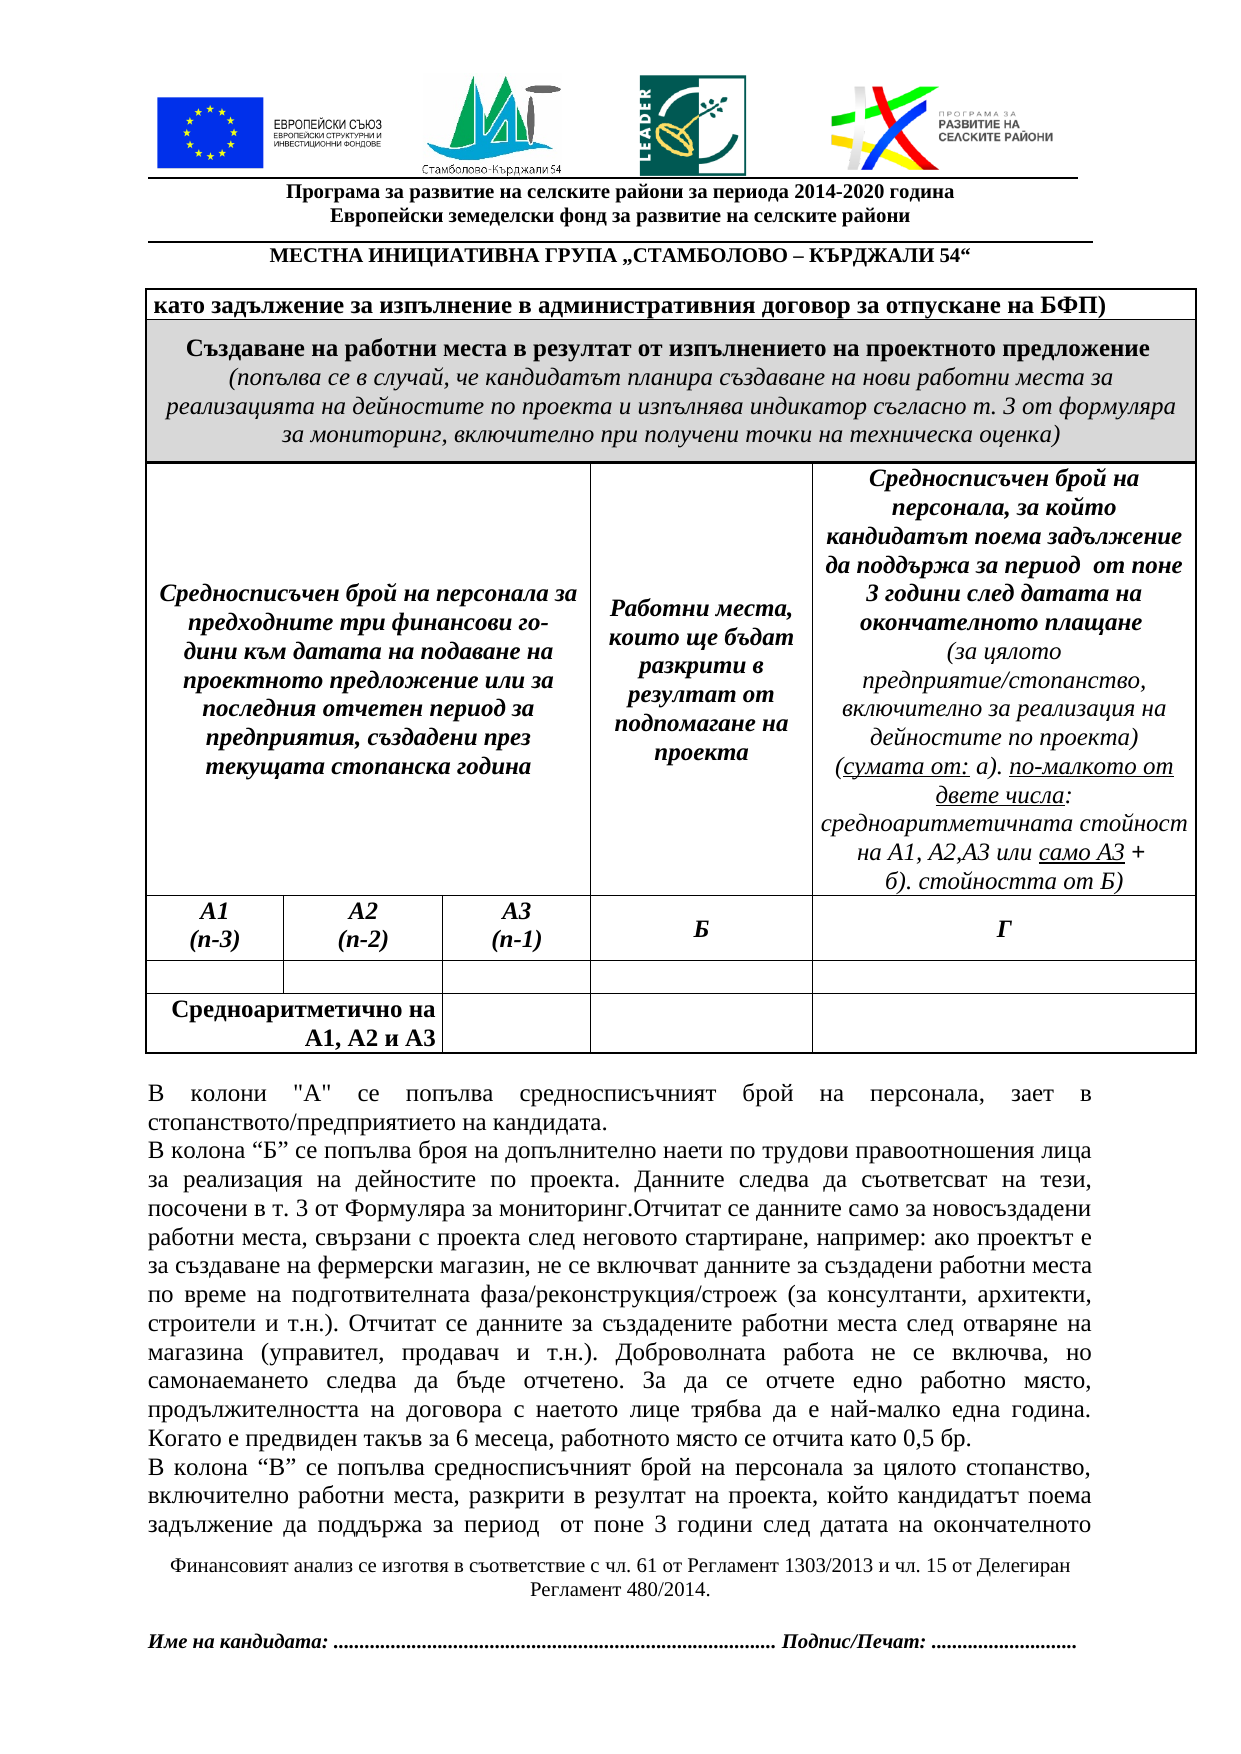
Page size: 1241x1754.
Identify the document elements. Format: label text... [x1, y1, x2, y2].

table_cell Създаване на работни места в резултат от изпълнението на проектното предложение (попълва се в случай, че кандидатът планира създаване на нови работни места за реализацията на дейностите по проекта и изпълнява индикатор съгласно т. 3 от формуляра за мониторинг, включително при получени точки на техническа оценка) [147, 320, 1195, 461]
table_cell Г [813, 896, 1195, 960]
picture [422, 73, 562, 176]
table_cell [591, 994, 812, 1052]
table_cell Средносписъчен брой на персонала за предходните три финансови го- дини към датата на подаване на проектното предложение или за последния отчетен период за предприятия, създадени през текущата стопанска година [147, 464, 590, 895]
table_cell [813, 994, 1195, 1052]
picture [639, 75, 747, 176]
table_cell А2 (n-2) [284, 896, 442, 960]
table_cell Б [591, 896, 812, 960]
text В колона “Б” се попълва броя на допълнително наети по трудови правоотношения лица за реализация на дейностите по проекта. Данните следва да съответсват на тези, посочени в т. 3 от Формуляра за мониторинг.Отчитат се данните само за новосъздадени работни места, свързани с проекта след неговото стартиране, например: ако проектът е за създаване на фермерски магазин, не се включват данните за създадени работни места по време на подготвителната фаза/реконструкция/строеж (за консултанти, архитекти, строители и т.н.). Отчитат се данните за създадените работни места след отваряне на магазина (управител, продавач и т.н.). Доброволната работа не се включва, но самонаемането следва да бъде отчетено. За да се отчете едно работно място, продължителността на договора с наетото лице трябва да е най-малко една година. Когато е предвиден такъв за 6 месеца, работното място се отчита като 0,5 бр. [148, 1135, 1093, 1452]
text В колони "А" се попълва средносписъчният брой на персонала, зает в стопанството/предприятието на кандидата. [148, 1078, 1093, 1135]
picture [147, 86, 407, 176]
table_cell Средноаритметично на А1, А2 и А3 [147, 994, 442, 1052]
picture [818, 80, 1062, 176]
table_cell Средносписъчен брой на персонала, за който кандидатът поема задължение да поддържа за период от поне 3 години след датата на окончателното плащане (за цялото предприятие/стопанство, включително за реализация на дейностите по проекта) (сумата от: а). по-малкото от двете числа: средноаритметичната стойност на А1, А2,А3 или само А3 + б). стойността от Б) [813, 464, 1195, 895]
table_cell [443, 961, 590, 993]
table_cell А3 (n-1) [443, 896, 590, 960]
table_cell [813, 961, 1195, 993]
table_cell [147, 961, 283, 993]
table_cell [284, 961, 442, 993]
table_cell [591, 961, 812, 993]
table_cell [443, 994, 590, 1052]
table_cell Работни места, които ще бъдат разкрити в резултат от подпомагане на проекта [591, 464, 812, 895]
table_cell А1 (n-3) [147, 896, 283, 960]
